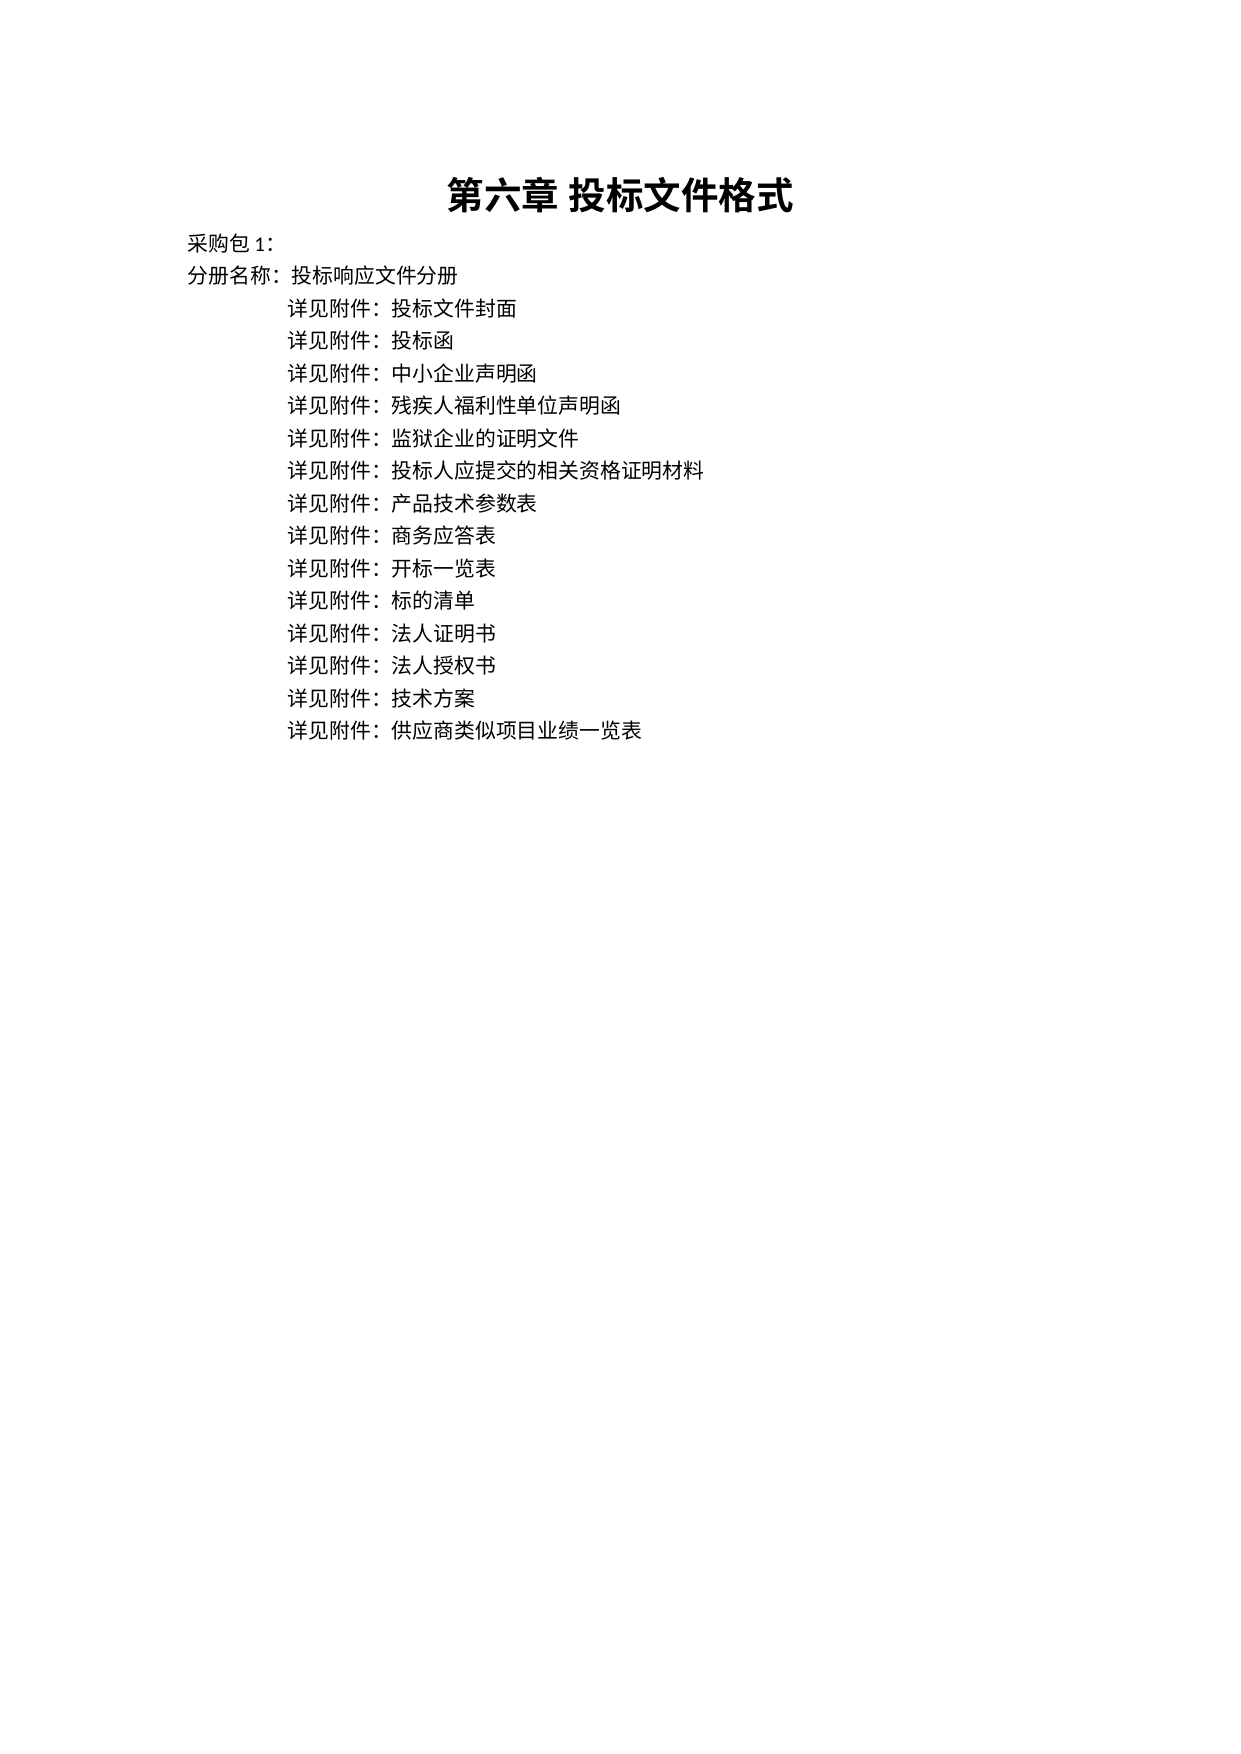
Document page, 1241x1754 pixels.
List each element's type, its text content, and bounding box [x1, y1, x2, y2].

text 详见附件：监狱企业的证明文件 [187, 422, 1053, 454]
text 采购包1： [187, 227, 1053, 259]
text 第六章 投标文件格式 [187, 162, 1053, 227]
text 详见附件：供应商类似项目业绩一览表 [187, 714, 1053, 747]
text 详见附件：开标一览表 [187, 552, 1053, 584]
text 详见附件：投标函 [187, 324, 1053, 357]
text 分册名称：投标响应文件分册 [187, 259, 1053, 292]
text 详见附件：技术方案 [187, 682, 1053, 714]
text 详见附件：标的清单 [187, 584, 1053, 617]
text 详见附件：法人授权书 [187, 649, 1053, 682]
text 详见附件：产品技术参数表 [187, 487, 1053, 519]
text 详见附件：残疾人福利性单位声明函 [187, 389, 1053, 422]
text 详见附件：投标文件封面 [187, 292, 1053, 324]
text 详见附件：商务应答表 [187, 519, 1053, 552]
text 详见附件：投标人应提交的相关资格证明材料 [187, 454, 1053, 487]
text 详见附件：法人证明书 [187, 617, 1053, 649]
text 详见附件：中小企业声明函 [187, 357, 1053, 389]
